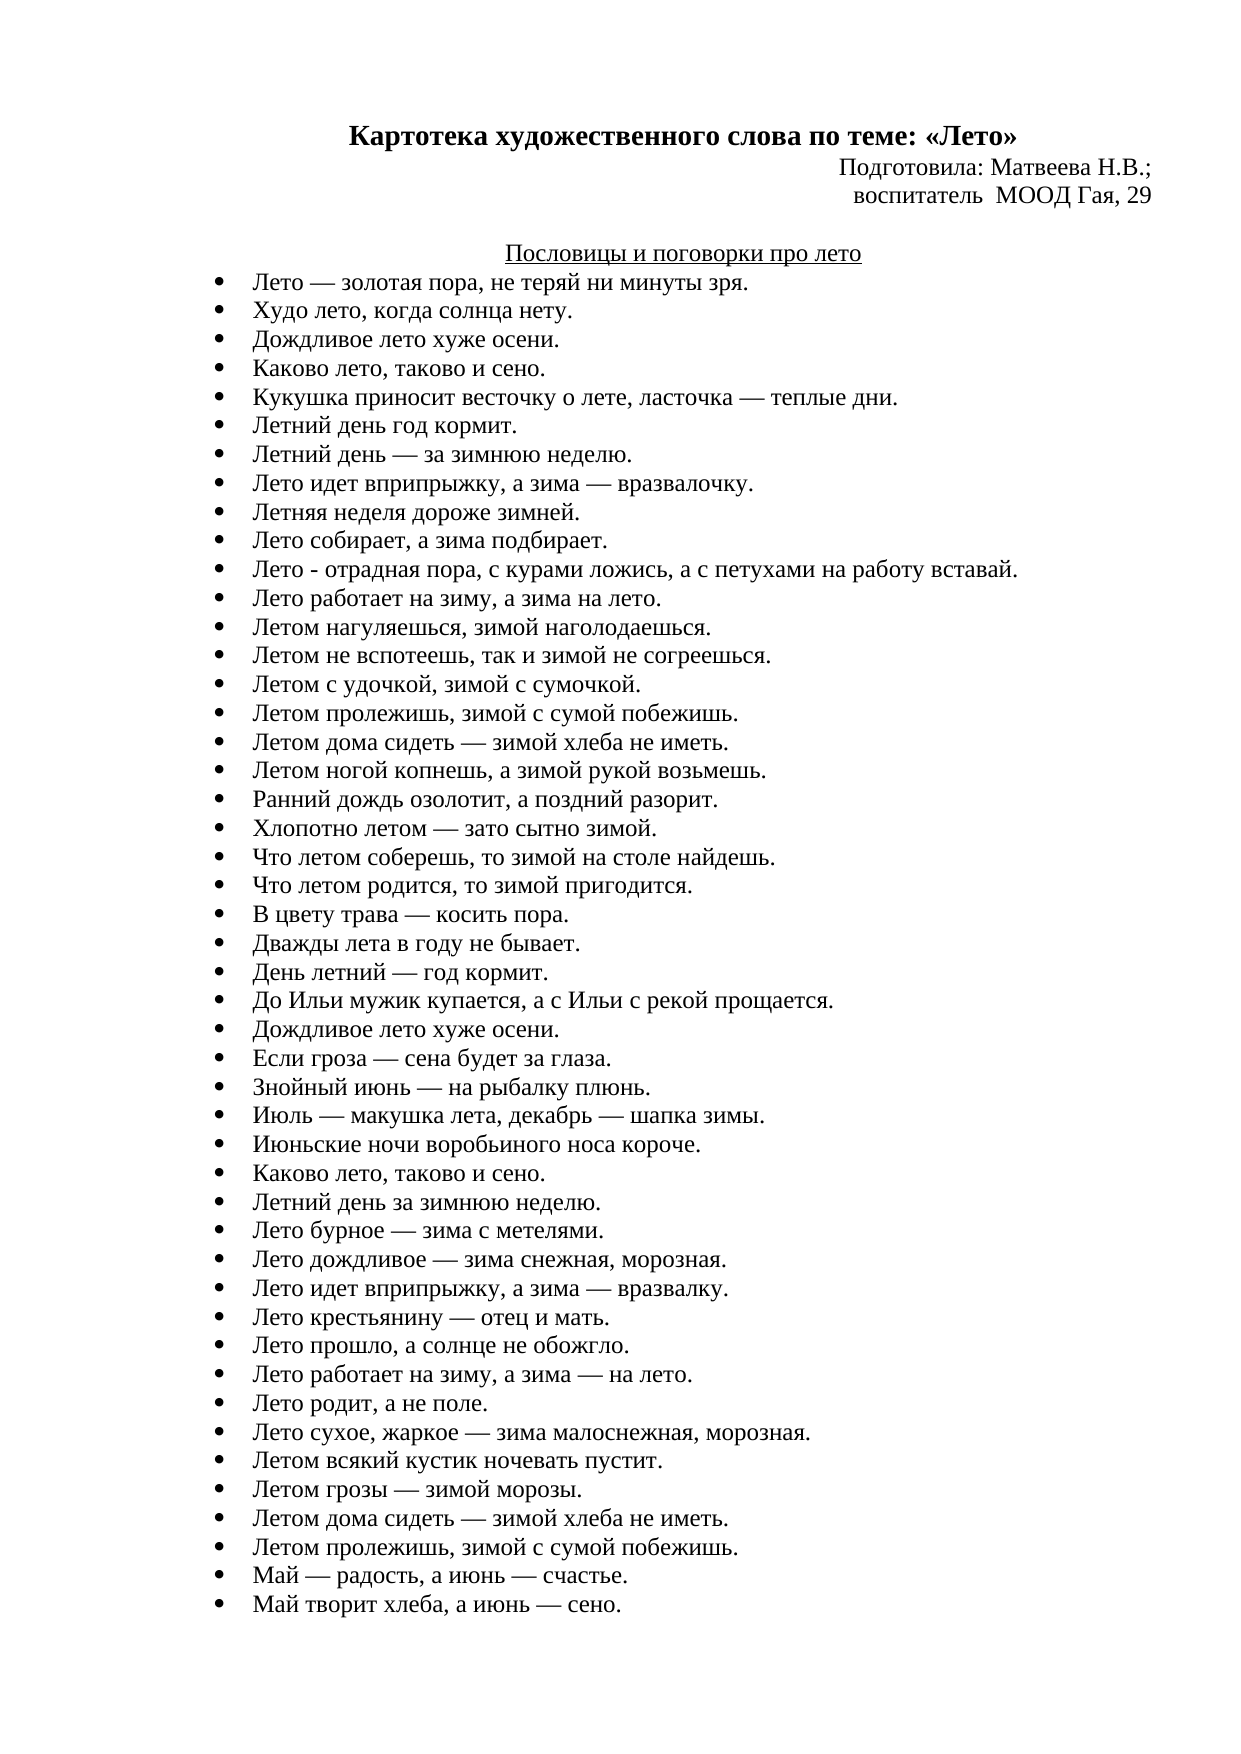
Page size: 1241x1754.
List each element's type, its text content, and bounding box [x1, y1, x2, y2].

list Лето идет вприпрыжку, а зима — вразвалку. [215, 1273, 1152, 1302]
list Летом пролежишь, зимой с сумой побежишь. [215, 698, 1152, 727]
list Дождливое лето хуже осени. [215, 324, 1152, 353]
list Лето - отрадная пора, с курами ложись, а с петухами на работу вставай. [215, 554, 1152, 583]
list Хлопотно летом — зато сытно зимой. [215, 813, 1152, 842]
list Июль — макушка лета, декабрь — шапка зимы. [215, 1100, 1152, 1129]
list Что летом соберешь, то зимой на столе найдешь. [215, 842, 1152, 870]
list Летом грозы — зимой морозы. [215, 1474, 1152, 1503]
list Июньские ночи воробьиного носа короче. [215, 1129, 1152, 1158]
list Летом не вспотеешь, так и зимой не согреешься. [215, 640, 1152, 669]
text Картотека художественного слова по теме: «Лето» [215, 118, 1152, 152]
list Лето работает на зиму, а зима на лето. [215, 583, 1152, 612]
list Май — радость, а июнь — счастье. [215, 1560, 1152, 1589]
list Лето работает на зиму, а зима — на лето. [215, 1359, 1152, 1388]
list Летом нагуляешься, зимой наголодаешься. [215, 612, 1152, 640]
list Худо лето, когда солнца нету. [215, 295, 1152, 324]
list Летний день за зимнюю неделю. [215, 1187, 1152, 1215]
text воспитатель МООД Гая, 29 [215, 180, 1152, 209]
list Каково лето, таково и сено. [215, 1158, 1152, 1187]
list Лето бурное — зима с метелями. [215, 1215, 1152, 1244]
list Летом ногой копнешь, а зимой рукой возьмешь. [215, 755, 1152, 784]
list Лето собирает, а зима подбирает. [215, 525, 1152, 554]
list Лето крестьянину — отец и мать. [215, 1302, 1152, 1330]
list Летний день год кормит. [215, 410, 1152, 439]
list Лето родит, а не поле. [215, 1388, 1152, 1417]
list Знойный июнь — на рыбалку плюнь. [215, 1072, 1152, 1100]
list Летний день — за зимнюю неделю. [215, 439, 1152, 468]
list Лето сухое, жаркое — зима малоснежная, морозная. [215, 1417, 1152, 1445]
list В цвету трава — косить пора. [215, 899, 1152, 928]
text Пословицы и поговорки про лето [215, 238, 1152, 267]
list Летом пролежишь, зимой с сумой побежишь. [215, 1532, 1152, 1560]
list Каково лето, таково и сено. [215, 353, 1152, 382]
list Май творит хлеба, а июнь — сено. [215, 1589, 1152, 1618]
list Летняя неделя дороже зимней. [215, 497, 1152, 525]
list До Ильи мужик купается, а с Ильи с рекой прощается. [215, 985, 1152, 1014]
list Летом дома сидеть — зимой хлеба не иметь. [215, 1503, 1152, 1532]
list Лето — золотая пора, не теряй ни минуты зря. [215, 267, 1152, 295]
list Лето идет вприпрыжку, а зима — вразвалочку. [215, 468, 1152, 497]
list Кукушка приносит весточку о лете, ласточка — теплые дни. [215, 382, 1152, 410]
list Лето прошло, а солнце не обожгло. [215, 1330, 1152, 1359]
text Подготовила: Матвеева Н.В.; [215, 152, 1152, 180]
list Летом всякий кустик ночевать пустит. [215, 1445, 1152, 1474]
list Летом дома сидеть — зимой хлеба не иметь. [215, 727, 1152, 755]
list Что летом родится, то зимой пригодится. [215, 870, 1152, 899]
list Дождливое лето хуже осени. [215, 1014, 1152, 1043]
list Лето дождливое — зима снежная, морозная. [215, 1244, 1152, 1273]
list Ранний дождь озолотит, а поздний разорит. [215, 784, 1152, 813]
list Если гроза — сена будет за глаза. [215, 1043, 1152, 1072]
list День летний — год кормит. [215, 957, 1152, 985]
list Дважды лета в году не бывает. [215, 928, 1152, 957]
list Летом с удочкой, зимой с сумочкой. [215, 669, 1152, 698]
